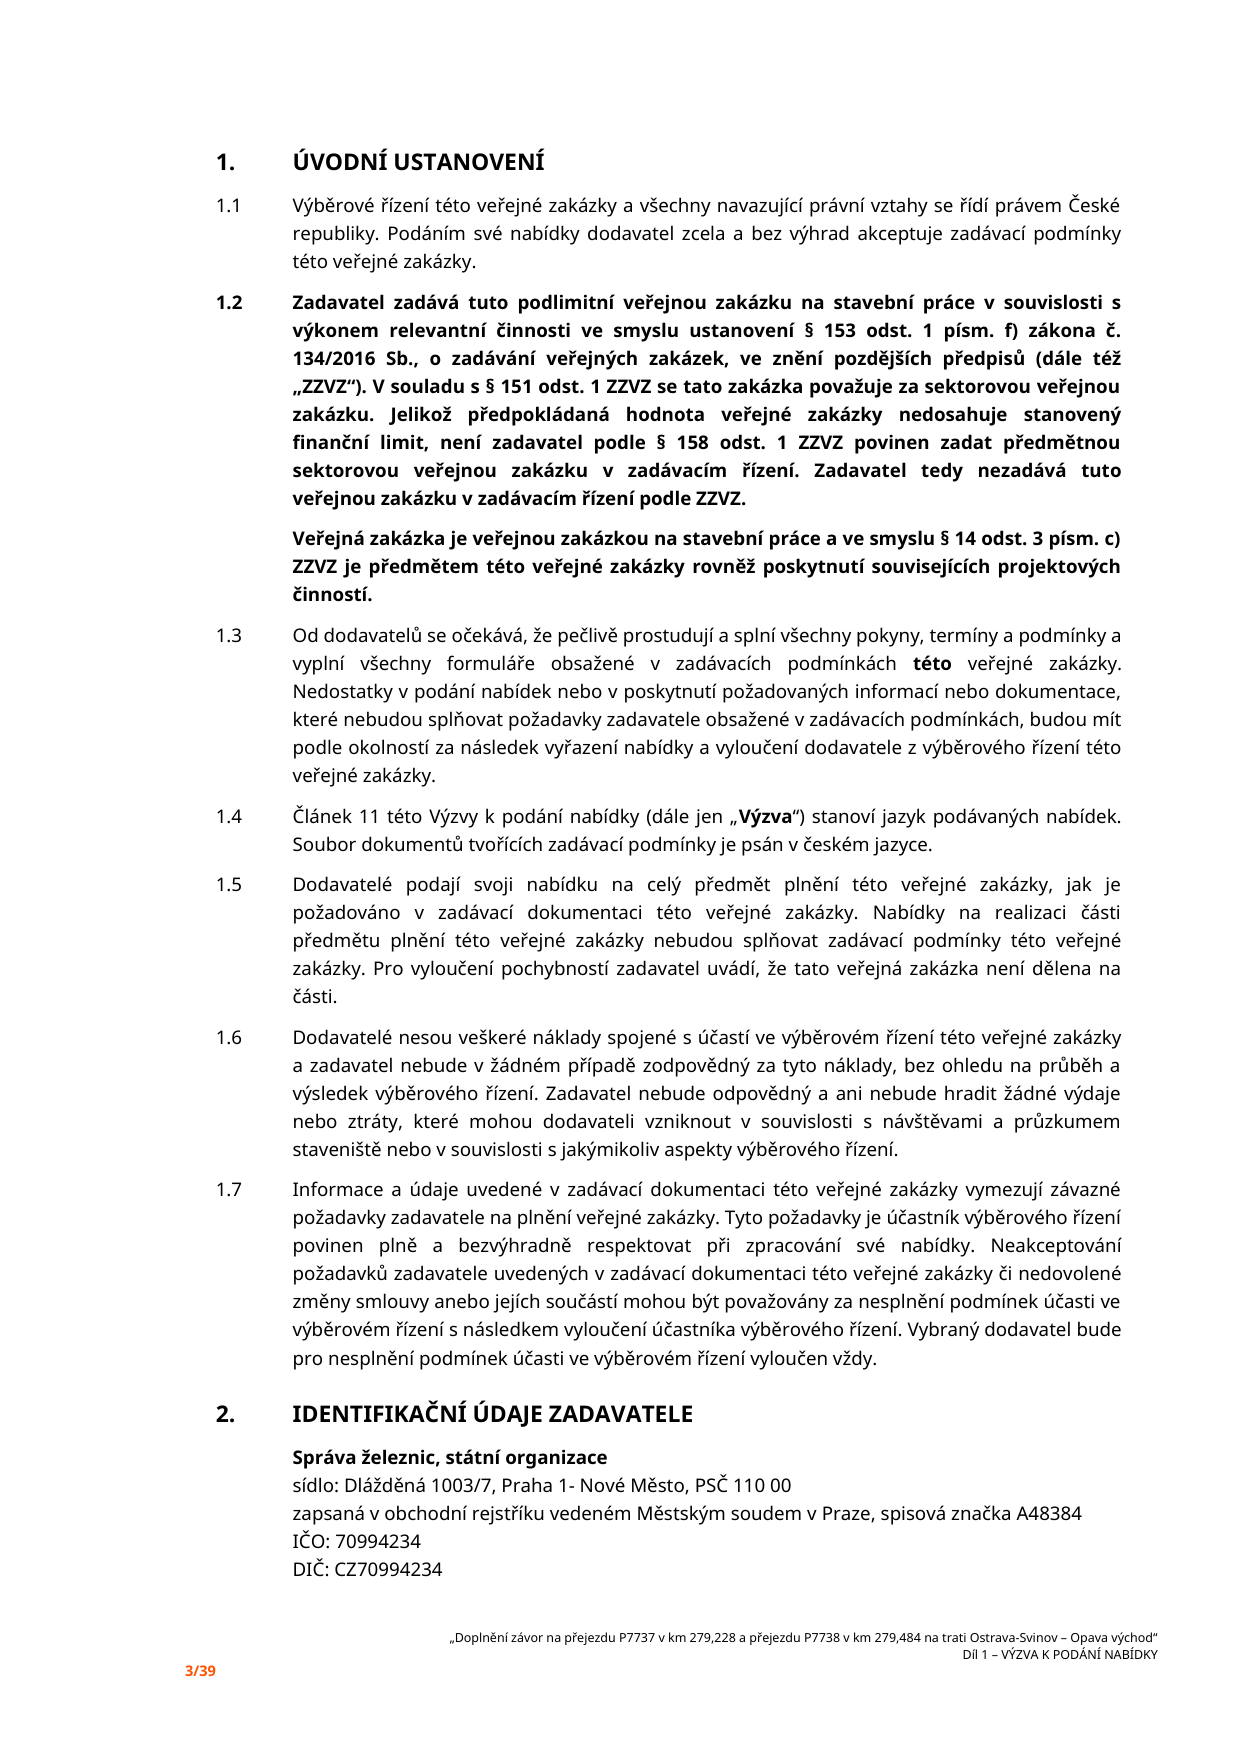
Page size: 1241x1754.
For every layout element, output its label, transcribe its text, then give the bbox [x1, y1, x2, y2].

text Správa železnic, státní organizace [292, 1445, 1122, 1470]
text Zadavatel zadává tuto podlimitní veřejnou zakázku na stavební práce v souvislosti s výkonem relevantní činnosti ve smyslu ustanovení § 153 odst. 1 písm. f) zákona č. 134/2016 Sb., o zadávání veřejných zakázek, ve znění pozdějších předpisů (dále též „ZZVZ“). V souladu s § 151 odst. 1 ZZVZ se tato zakázka považuje za sektorovou veřejnou zakázku. Jelikož předpokládaná hodnota veřejné zakázky nedosahuje stanovený finanční limit, není zadavatel podle § 158 odst. 1 ZZVZ povinen zadat předmětnou sektorovou veřejnou zakázku v zadávacím řízení. Zadavatel tedy nezadává tuto veřejnou zakázku v zadávacím řízení podle ZZVZ. [216, 289, 1122, 511]
text zapsaná v obchodní rejstříku vedeném Městským soudem v Praze, spisová značka A48384 [292, 1501, 1122, 1526]
list Veřejná zakázka je veřejnou zakázkou na stavební práce a ve smyslu § 14 odst. 3 písm. c) ZZVZ je předmětem této veřejné zakázky rovněž poskytnutí souvisejících projektových činností. [292, 526, 1122, 607]
text IDENTIFIKAČNÍ ÚDAJE ZADAVATELE [216, 1398, 1122, 1429]
text DIČ: CZ70994234 [292, 1557, 1122, 1582]
text Dodavatelé nesou veškeré náklady spojené s účastí ve výběrovém řízení této veřejné zakázky a zadavatel nebude v žádném případě zodpovědný za tyto náklady, bez ohledu na průběh a výsledek výběrového řízení. Zadavatel nebude odpovědný a ani nebude hradit žádné výdaje nebo ztráty, které mohou dodavateli vzniknout v souvislosti s návštěvami a průzkumem staveniště nebo v souvislosti s jakýmikoliv aspekty výběrového řízení. [216, 1024, 1122, 1162]
text ÚVODNÍ USTANOVENÍ [216, 146, 1122, 177]
text Dodavatelé podají svoji nabídku na celý předmět plnění této veřejné zakázky, jak je požadováno v zadávací dokumentaci této veřejné zakázky. Nabídky na realizaci části předmětu plnění této veřejné zakázky nebudou splňovat zadávací podmínky této veřejné zakázky. Pro vyloučení pochybností zadavatel uvádí, že tato veřejná zakázka není dělena na části. [216, 871, 1122, 1009]
text Výběrové řízení této veřejné zakázky a všechny navazující právní vztahy se řídí právem České republiky. Podáním své nabídky dodavatel zcela a bez výhrad akceptuje zadávací podmínky této veřejné zakázky. [216, 192, 1122, 274]
text Od dodavatelů se očekává, že pečlivě prostudují a splní všechny pokyny, termíny a podmínky a vyplní všechny formuláře obsažené v zadávacích podmínkách této veřejné zakázky. Nedostatky v podání nabídek nebo v poskytnutí požadovaných informací nebo dokumentace, které nebudou splňovat požadavky zadavatele obsažené v zadávacích podmínkách, budou mít podle okolností za následek vyřazení nabídky a vyloučení dodavatele z výběrového řízení této veřejné zakázky. [216, 622, 1122, 788]
text Článek 11 této Výzvy k podání nabídky (dále jen „Výzva“) stanoví jazyk podávaných nabídek. Soubor dokumentů tvořících zadávací podmínky je psán v českém jazyce. [216, 803, 1122, 856]
text IČO: 70994234 [292, 1529, 1122, 1554]
text sídlo: Dlážděná 1003/7, Praha 1- Nové Město, PSČ 110 00 [292, 1473, 1122, 1498]
text Informace a údaje uvedené v zadávací dokumentaci této veřejné zakázky vymezují závazné požadavky zadavatele na plnění veřejné zakázky. Tyto požadavky je účastník výběrového řízení povinen plně a bezvýhradně respektovat při zpracování své nabídky. Neakceptování požadavků zadavatele uvedených v zadávací dokumentaci této veřejné zakázky či nedovolené změny smlouvy anebo jejích součástí mohou být považovány za nesplnění podmínek účasti ve výběrovém řízení s následkem vyloučení účastníka výběrového řízení. Vybraný dodavatel bude pro nesplnění podmínek účasti ve výběrovém řízení vyloučen vždy. [216, 1177, 1122, 1370]
